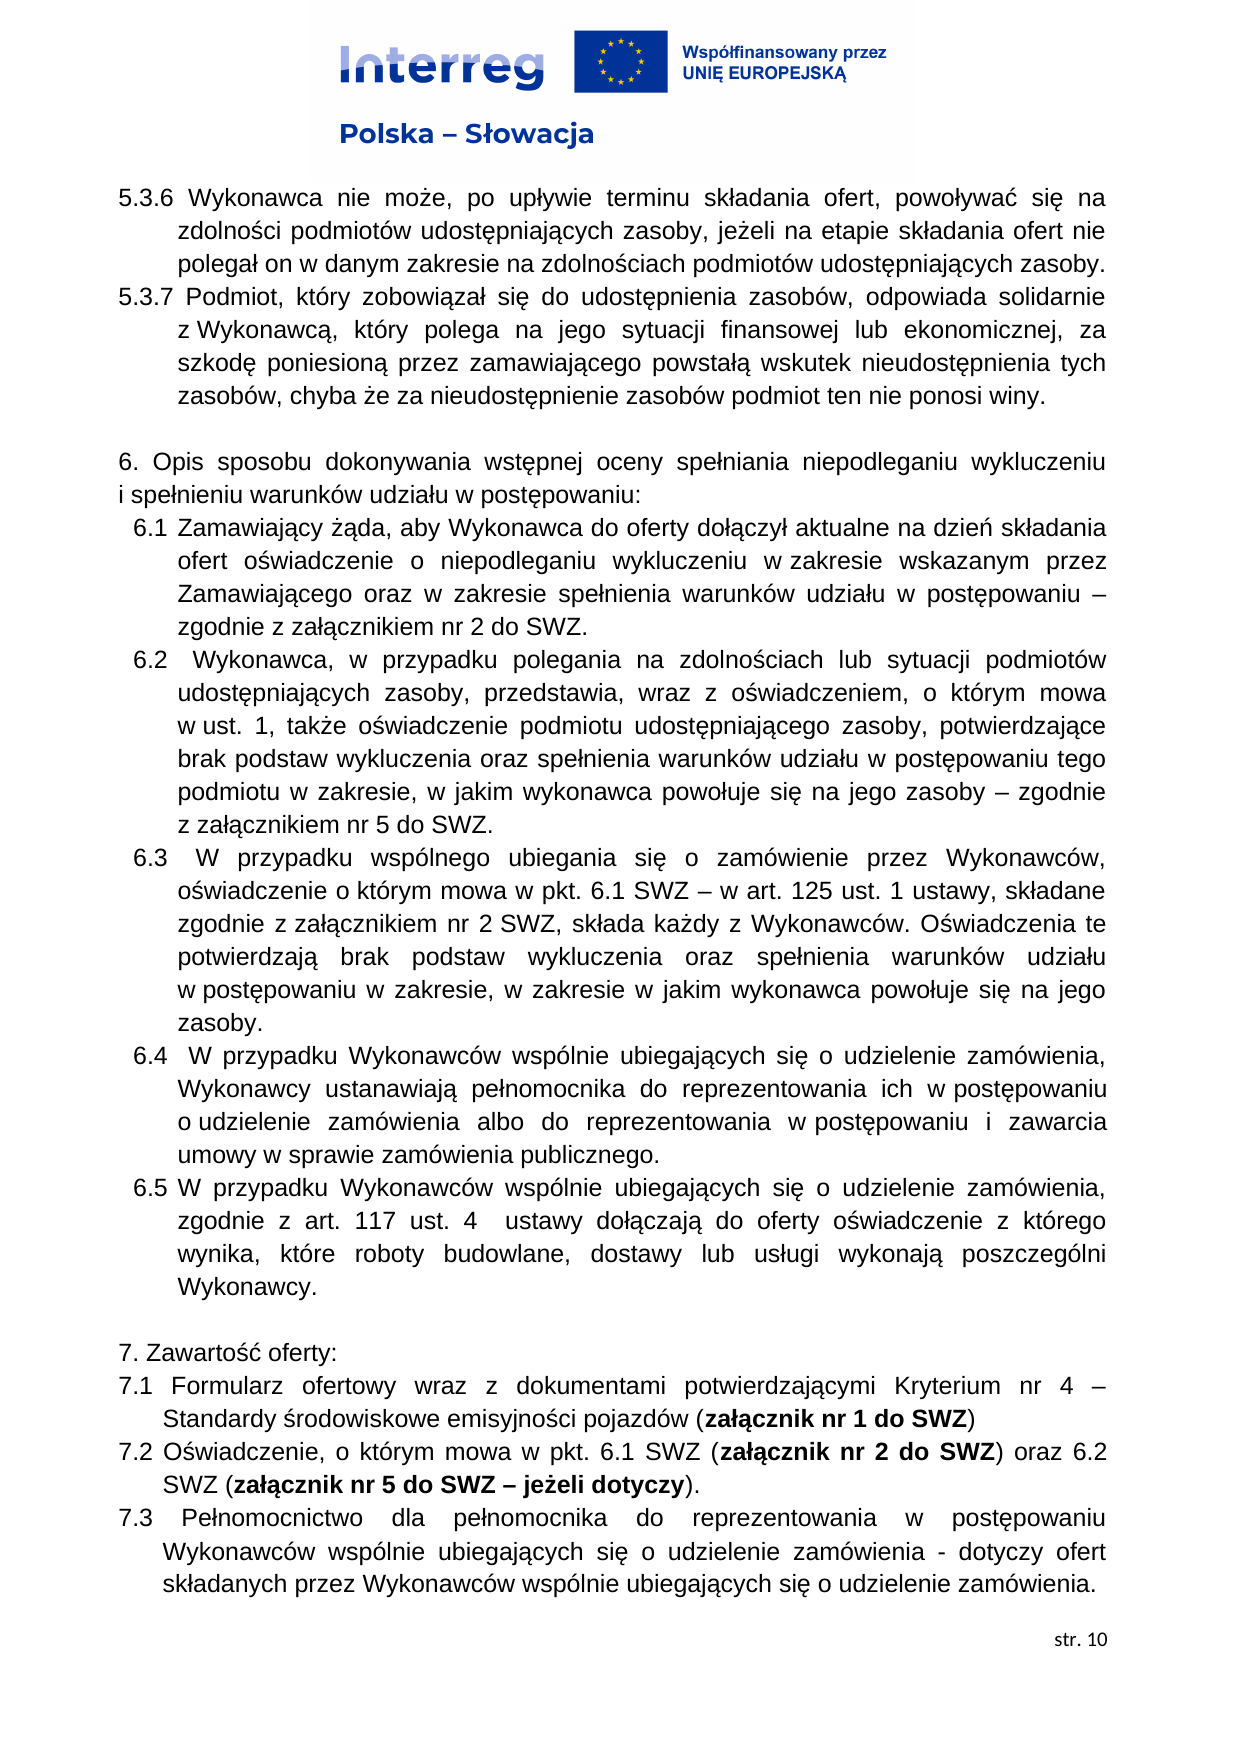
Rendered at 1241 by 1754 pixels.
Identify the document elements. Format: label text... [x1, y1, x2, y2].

text 7.3 Pełnomocnictwo dla pełnomocnika do reprezentowania w postępowaniu Wykonawców wspólnie ubiegających się o udzielenie zamówienia - dotyczy ofert składanych przez Wykonawców wspólnie ubiegających się o udzielenie zamówienia. [118, 1503, 1107, 1598]
list Zamawiający żąda, aby Wykonawca do oferty dołączył aktualne na dzień składania ofert oświadczenie o niepodleganiu wykluczeniu w zakresie wskazanym przez Zamawiającego oraz w zakresie spełnienia warunków udziału w postępowaniu – zgodnie z załącznikiem nr 2 do SWZ. [133, 513, 1107, 641]
list W przypadku Wykonawców wspólnie ubiegających się o udzielenie zamówienia, zgodnie z art. 117 ust. 4 ustawy dołączają do oferty oświadczenie z którego wynika, które roboty budowlane, dostawy lub usługi wykonają poszczególni Wykonawcy. [133, 1173, 1107, 1301]
list W przypadku Wykonawców wspólnie ubiegających się o udzielenie zamówienia, Wykonawcy ustanawiają pełnomocnika do reprezentowania ich w postępowaniu o udzielenie zamówienia albo do reprezentowania w postępowaniu i zawarcia umowy w sprawie zamówienia publicznego. [133, 1041, 1107, 1169]
text 7.1 Formularz ofertowy wraz z dokumentami potwierdzającymi Kryterium nr 4 – Standardy środowiskowe emisyjności pojazdów (załącznik nr 1 do SWZ) [118, 1371, 1107, 1433]
text 6. Opis sposobu dokonywania wstępnej oceny spełniania niepodleganiu wykluczeniu i spełnieniu warunków udziału w postępowaniu: [118, 447, 1107, 508]
text 7. Zawartość oferty: [118, 1338, 1107, 1367]
list W przypadku wspólnego ubiegania się o zamówienie przez Wykonawców, oświadczenie o którym mowa w pkt. 6.1 SWZ – w art. 125 ust. 1 ustawy, składane zgodnie z załącznikiem nr 2 SWZ, składa każdy z Wykonawców. Oświadczenia te potwierdzają brak podstaw wykluczenia oraz spełnienia warunków udziału w postępowaniu w zakresie, w zakresie w jakim wykonawca powołuje się na jego zasoby. [133, 843, 1107, 1037]
text 5.3.6 Wykonawca nie może, po upływie terminu składania ofert, powoływać się na zdolności podmiotów udostępniających zasoby, jeżeli na etapie składania ofert nie polegał on w danym zakresie na zdolnościach podmiotów udostępniających zasoby. [118, 183, 1107, 277]
text 5.3.7 Podmiot, który zobowiązał się do udostępnienia zasobów, odpowiada solidarnie z Wykonawcą, który polega na jego sytuacji finansowej lub ekonomicznej, za szkodę poniesioną przez zamawiającego powstałą wskutek nieudostępnienia tych zasobów, chyba że za nieudostępnienie zasobów podmiot ten nie ponosi winy. [118, 282, 1107, 409]
text 7.2 Oświadczenie, o którym mowa w pkt. 6.1 SWZ (załącznik nr 2 do SWZ) oraz 6.2 SWZ (załącznik nr 5 do SWZ – jeżeli dotyczy). [118, 1437, 1107, 1499]
list Wykonawca, w przypadku polegania na zdolnościach lub sytuacji podmiotów udostępniających zasoby, przedstawia, wraz z oświadczeniem, o którym mowa w ust. 1, także oświadczenie podmiotu udostępniającego zasoby, potwierdzające brak podstaw wykluczenia oraz spełnienia warunków udziału w postępowaniu tego podmiotu w zakresie, w jakim wykonawca powołuje się na jego zasoby – zgodnie z załącznikiem nr 5 do SWZ. [133, 645, 1107, 839]
picture [309, 0, 917, 183]
